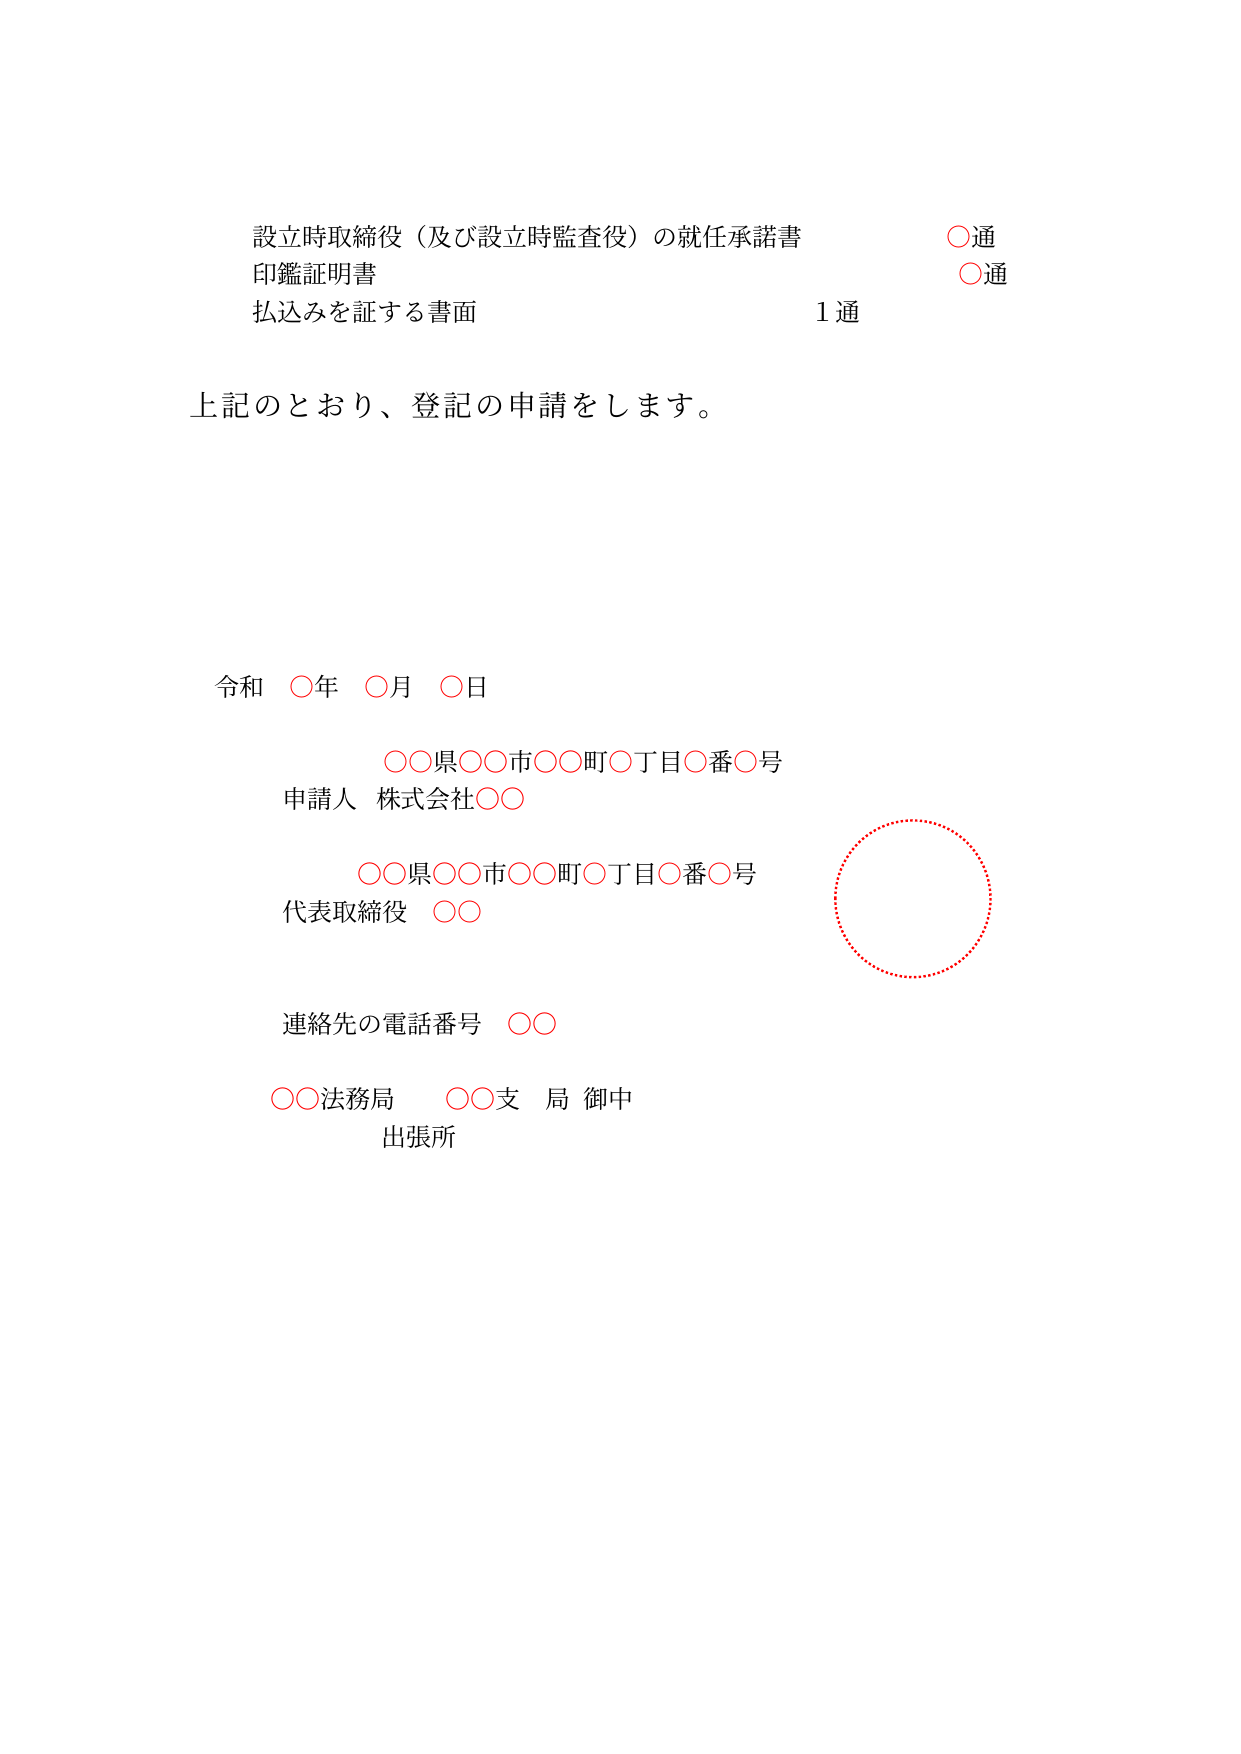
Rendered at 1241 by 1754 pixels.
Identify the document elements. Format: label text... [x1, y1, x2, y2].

text 上記のとおり、登記の申請をします。 [177, 367, 1063, 442]
text 〇〇県〇〇市〇〇町○丁目○番○号 [177, 854, 1063, 892]
text 申請人 株式会社〇〇 [177, 779, 1063, 817]
text 出張所 [177, 1117, 1063, 1154]
text ○○県〇〇市〇〇町○丁目○番○号 [177, 742, 1063, 779]
text 令和 ○年 ○月 ○日 [177, 667, 1063, 704]
text 印鑑証明書 ○通 [177, 254, 1063, 292]
text 〇〇法務局 〇〇支 局 御中 [177, 1079, 1063, 1117]
text 設立時取締役（及び設立時監査役）の就任承諾書 ○通 [177, 217, 1063, 254]
text 連絡先の電話番号 〇〇 [177, 1004, 1063, 1042]
text 払込みを証する書面 １通 [177, 292, 1063, 329]
text 代表取締役 ○○ [177, 892, 1063, 929]
